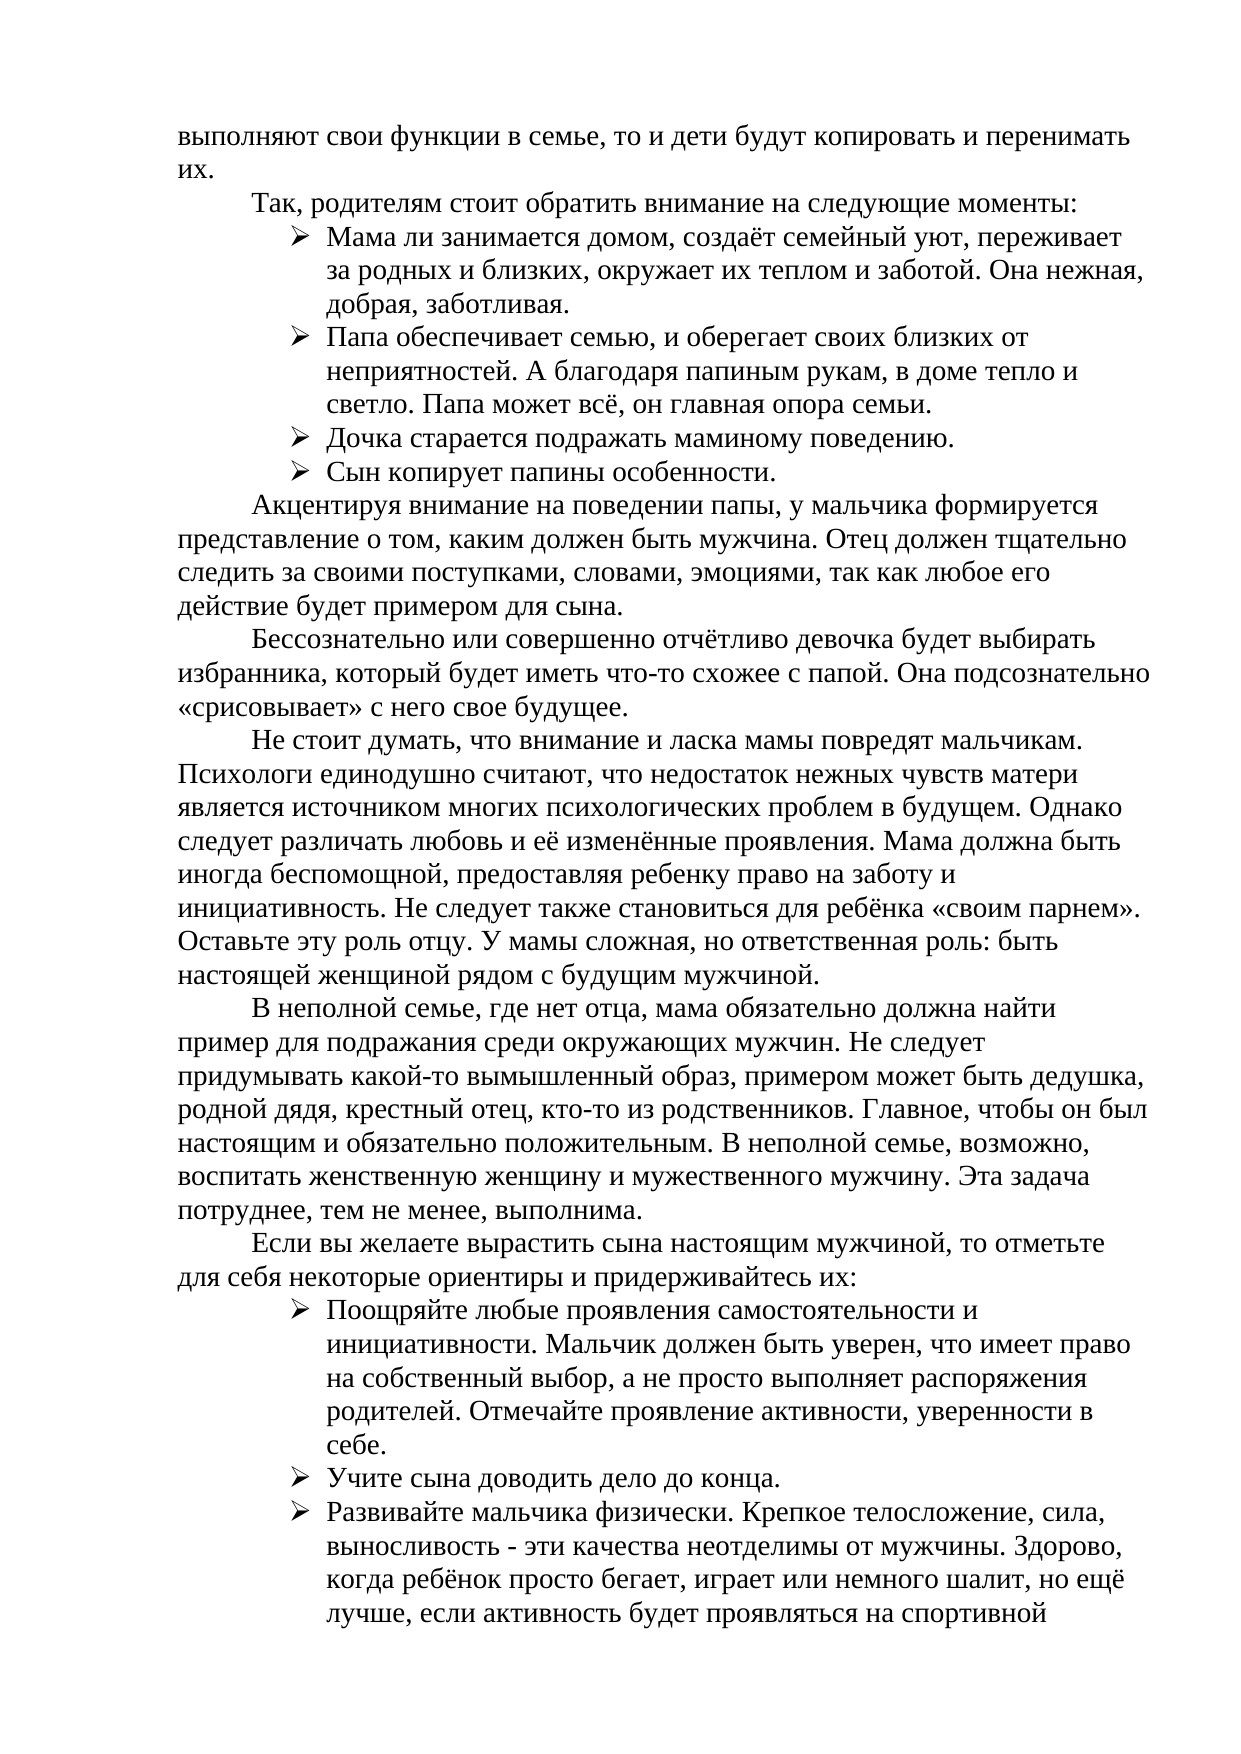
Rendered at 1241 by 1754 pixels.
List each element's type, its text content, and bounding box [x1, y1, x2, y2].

list Сын копирует папины особенности. [288, 454, 1152, 487]
text Если вы желаете вырастить сына настоящим мужчиной, то отметьте для себя некоторые ориентиры и придерживайтесь их: [177, 1225, 1152, 1292]
text Так, родителям стоит обратить внимание на следующие моменты: [177, 185, 1152, 219]
list Учите сына доводить дело до конца. [288, 1460, 1152, 1494]
list Мама ли занимается домом, создаёт семейный уют, переживает за родных и близких, окружает их теплом и заботой. Она нежная, добрая, заботливая. [288, 219, 1152, 319]
text Бессознательно или совершенно отчётливо девочка будет выбирать избранника, который будет иметь что-то схожее с папой. Она подсознательно «срисовывает» с него свое будущее. [177, 622, 1152, 722]
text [177, 118, 1152, 185]
list Папа обеспечивает семью, и оберегает своих близких от неприятностей. А благодаря папиным рукам, в доме тепло и светло. Папа может всё, он главная опора семьи. [288, 319, 1152, 420]
list Поощряйте любые проявления самостоятельности и инициативности. Мальчик должен быть уверен, что имеет право на собственный выбор, а не просто выполняет распоряжения родителей. Отмечайте проявление активности, уверенности в себе. [288, 1292, 1152, 1460]
text В неполной семье, где нет отца, мама обязательно должна найти пример для подражания среди окружающих мужчин. Не следует придумывать какой-то вымышленный образ, примером может быть дедушка, родной дядя, крестный отец, кто-то из родственников. Главное, чтобы он был настоящим и обязательно положительным. В неполной семье, возможно, воспитать женственную женщину и мужественного мужчину. Эта задача потруднее, тем не менее, выполнима. [177, 991, 1152, 1225]
list Дочка старается подражать маминому поведению. [288, 420, 1152, 454]
text Акцентируя внимание на поведении папы, у мальчика формируется представление о том, каким должен быть мужчина. Отец должен тщательно следить за своими поступками, словами, эмоциями, так как любое его действие будет примером для сына. [177, 487, 1152, 622]
text Не стоит думать, что внимание и ласка мамы повредят мальчикам. Психологи единодушно считают, что недостаток нежных чувств матери является источником многих психологических проблем в будущем. Однако следует различать любовь и её изменённые проявления. Мама должна быть иногда беспомощной, предоставляя ребенку право на заботу и инициативность. Не следует также становиться для ребёнка «своим парнем». Оставьте эту роль отцу. У мамы сложная, но ответственная роль: быть настоящей женщиной рядом с будущим мужчиной. [177, 722, 1152, 991]
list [288, 1494, 1152, 1628]
